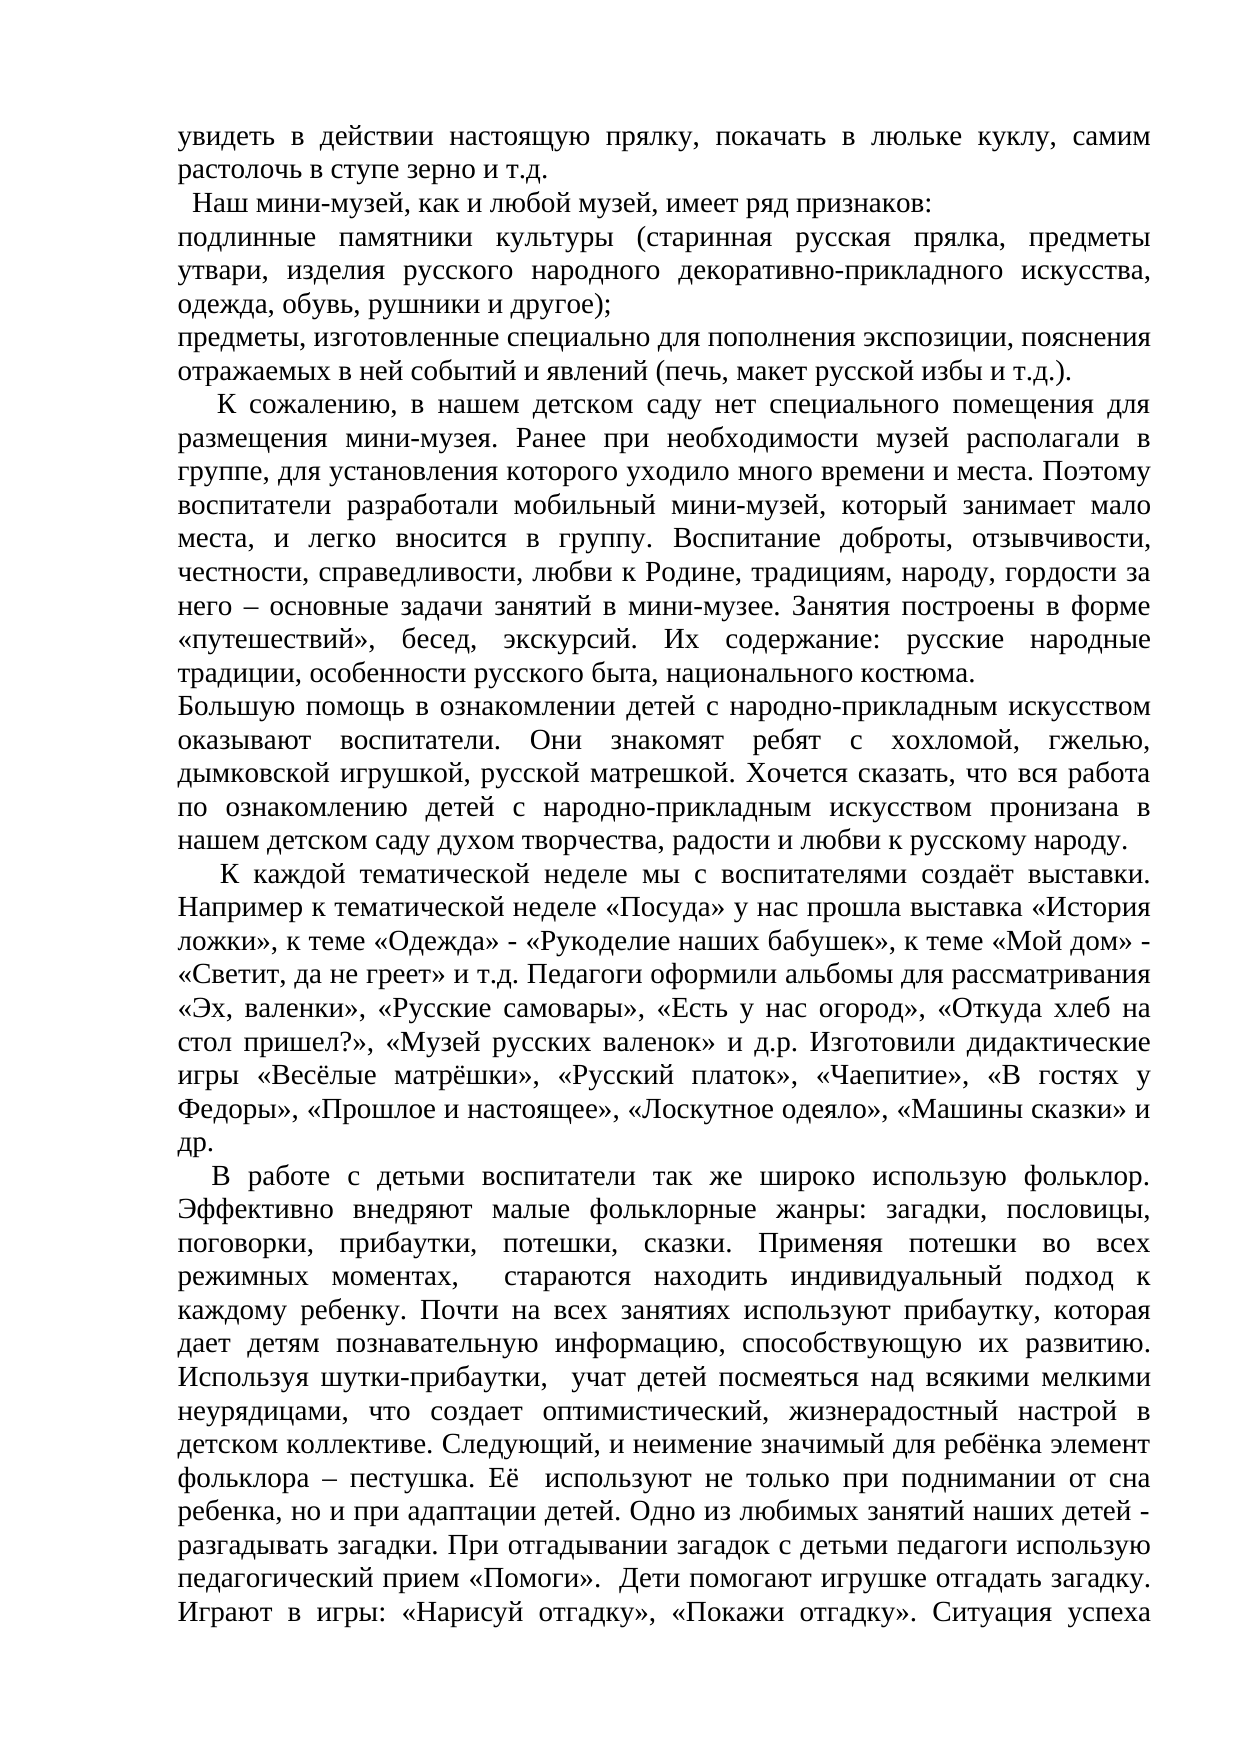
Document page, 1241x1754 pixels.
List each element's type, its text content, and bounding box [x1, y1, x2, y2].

text предметы, изготовленные специально для пополнения экспозиции, пояснения отражаемых в ней событий и явлений (печь, макет русской избы и т.д.). [177, 319, 1152, 386]
text Большую помощь в ознакомлении детей с народно-прикладным искусством оказывают воспитатели. Они знакомят ребят с хохломой, гжелью, дымковской игрушкой, русской матрешкой. Хочется сказать, что вся работа по ознакомлению детей с народно-прикладным искусством пронизана в нашем детском саду духом творчества, радости и любви к русскому народу. [177, 688, 1152, 856]
text К сожалению, в нашем детском саду нет специального помещения для размещения мини-музея. Ранее при необходимости музей располагали в группе, для установления которого уходило много времени и места. Поэтому воспитатели разработали мобильный мини-музей, который занимает мало места, и легко вносится в группу. Воспитание доброты, отзывчивости, честности, справедливости, любви к Родине, традициям, народу, гордости за него – основные задачи занятий в мини-музее. Занятия построены в форме «путешествий», бесед, экскурсий. Их содержание: русские народные традиции, особенности русского быта, национального костюма. [177, 521, 1152, 688]
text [177, 1158, 1152, 1627]
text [177, 118, 1152, 185]
text Наш мини-музей, как и любой музей, имеет ряд признаков: [177, 185, 1152, 219]
text К каждой тематической неделе мы с воспитателями создаёт выставки. Например к тематической неделе «Посуда» у нас прошла выставка «История ложки», к теме «Одежда» - «Рукоделие наших бабушек», к теме «Мой дом» - «Светит, да не греет» и т.д. Педагоги оформили альбомы для рассматривания «Эх, валенки», «Русские самовары», «Есть у нас огород», «Откуда хлеб на стол пришел?», «Музей русских валенок» и д.р. Изготовили дидактические игры «Весёлые матрёшки», «Русский платок», «Чаепитие», «В гостях у Федоры», «Прошлое и настоящее», «Лоскутное одеяло», «Машины сказки» и др. [177, 856, 1152, 1158]
text подлинные памятники культуры (старинная русская прялка, предметы утвари, изделия русского народного декоративно-прикладного искусства, одежда, обувь, рушники и другое); [177, 219, 1152, 319]
